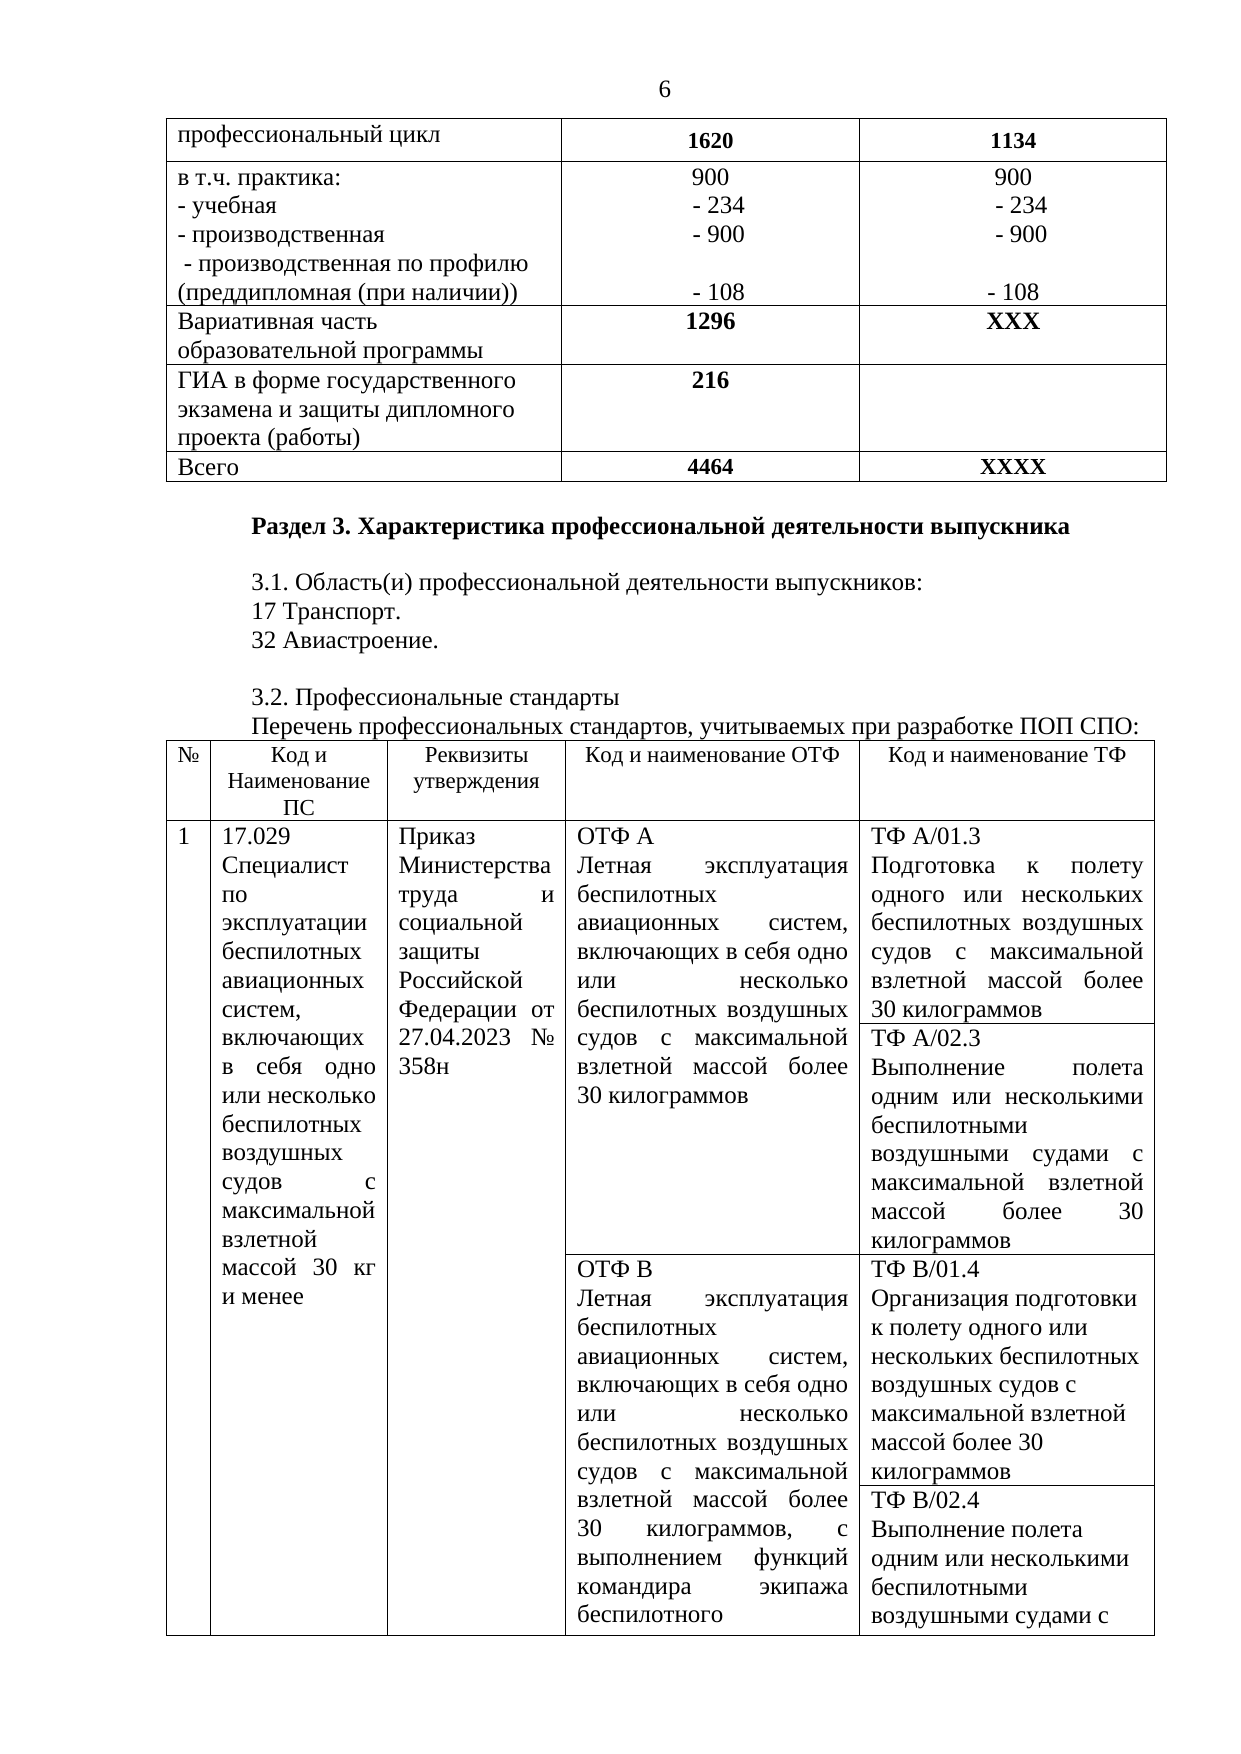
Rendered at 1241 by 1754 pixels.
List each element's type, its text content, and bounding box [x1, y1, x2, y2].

table_header Код и наименование ТФ [860, 741, 1154, 820]
table_cell 900 - 234 - 900 - 108 [860, 162, 1166, 305]
table_cell ТФ А/01.3 Подготовка к полету одного или нескольких беспилотных воздушных судов с максимальной взлетной массой более 30 килограммов [860, 821, 1154, 1022]
table_cell профессиональный цикл [167, 119, 561, 161]
subtitle Раздел 3. Характеристика профессиональной деятельности выпускника [177, 511, 1152, 539]
table_cell ОТФ В Летная эксплуатация беспилотных авиационных систем, включающих в себя одно или несколько беспилотных воздушных судов с максимальной взлетной массой более 30 килограммов, с выполнением функций командира экипажа беспилотного воздушного судна [566, 1255, 859, 1635]
table_cell 1296 [562, 306, 859, 364]
table_cell ТФ А/02.3 Выполнение полета одним или несколькими беспилотными воздушными судами с максимальной взлетной массой более 30 килограммов [860, 1024, 1154, 1253]
text 3.1. Область(и) профессиональной деятельности выпускников: [177, 567, 1152, 596]
table_cell ГИА в форме государственного экзамена и защиты дипломного проекта (работы) [167, 365, 561, 451]
table_cell Всего [167, 452, 561, 481]
table_cell 900 - 234 - 900 - 108 [562, 162, 859, 305]
table_header Код и Наименование ПС [211, 741, 387, 820]
table_header Код и наименование ОТФ [566, 741, 859, 820]
table_cell Вариативная часть образовательной программы [167, 306, 561, 364]
table_header Реквизиты утверждения [388, 741, 565, 820]
table_cell 17.029 Специалист по эксплуатации беспилотных авиационных систем, включающих в себя одно или несколько беспилотных воздушных судов с максимальной взлетной массой 30 кг и менее [211, 821, 387, 1635]
table_cell [860, 365, 1166, 451]
table_cell в т.ч. практика: - учебная - производственная - производственная по профилю (преддипломная (при наличии)) [167, 162, 561, 305]
table_cell ТФ B/01.4 Организация подготовки к полету одного или нескольких беспилотных воздушных судов с максимальной взлетной массой более 30 килограммов [860, 1255, 1154, 1484]
text 32 Авиастроение. [177, 625, 1152, 654]
table_cell 1 [167, 821, 210, 1635]
table_cell 216 [562, 365, 859, 451]
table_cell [860, 1486, 1154, 1635]
text Перечень профессиональных стандартов, учитываемых при разработке ПОП СПО: [177, 711, 1152, 740]
table_cell ОТФ А Летная эксплуатация беспилотных авиационных систем, включающих в себя одно или несколько беспилотных воздушных судов с максимальной взлетной массой более 30 килограммов [566, 821, 859, 1253]
table_cell 1134 [860, 119, 1166, 161]
text 3.2. Профессиональные стандарты [177, 682, 1152, 711]
table_header № [167, 741, 210, 820]
table_cell ХХХХ [860, 452, 1166, 481]
table_cell 1620 [562, 119, 859, 161]
table_cell 4464 [562, 452, 859, 481]
text 17 Транспорт. [177, 596, 1152, 625]
table_cell ХХХ [860, 306, 1166, 364]
table_cell Приказ Министерства труда и социальной защиты Российской Федерации от 27.04.2023 № 358н [388, 821, 565, 1635]
